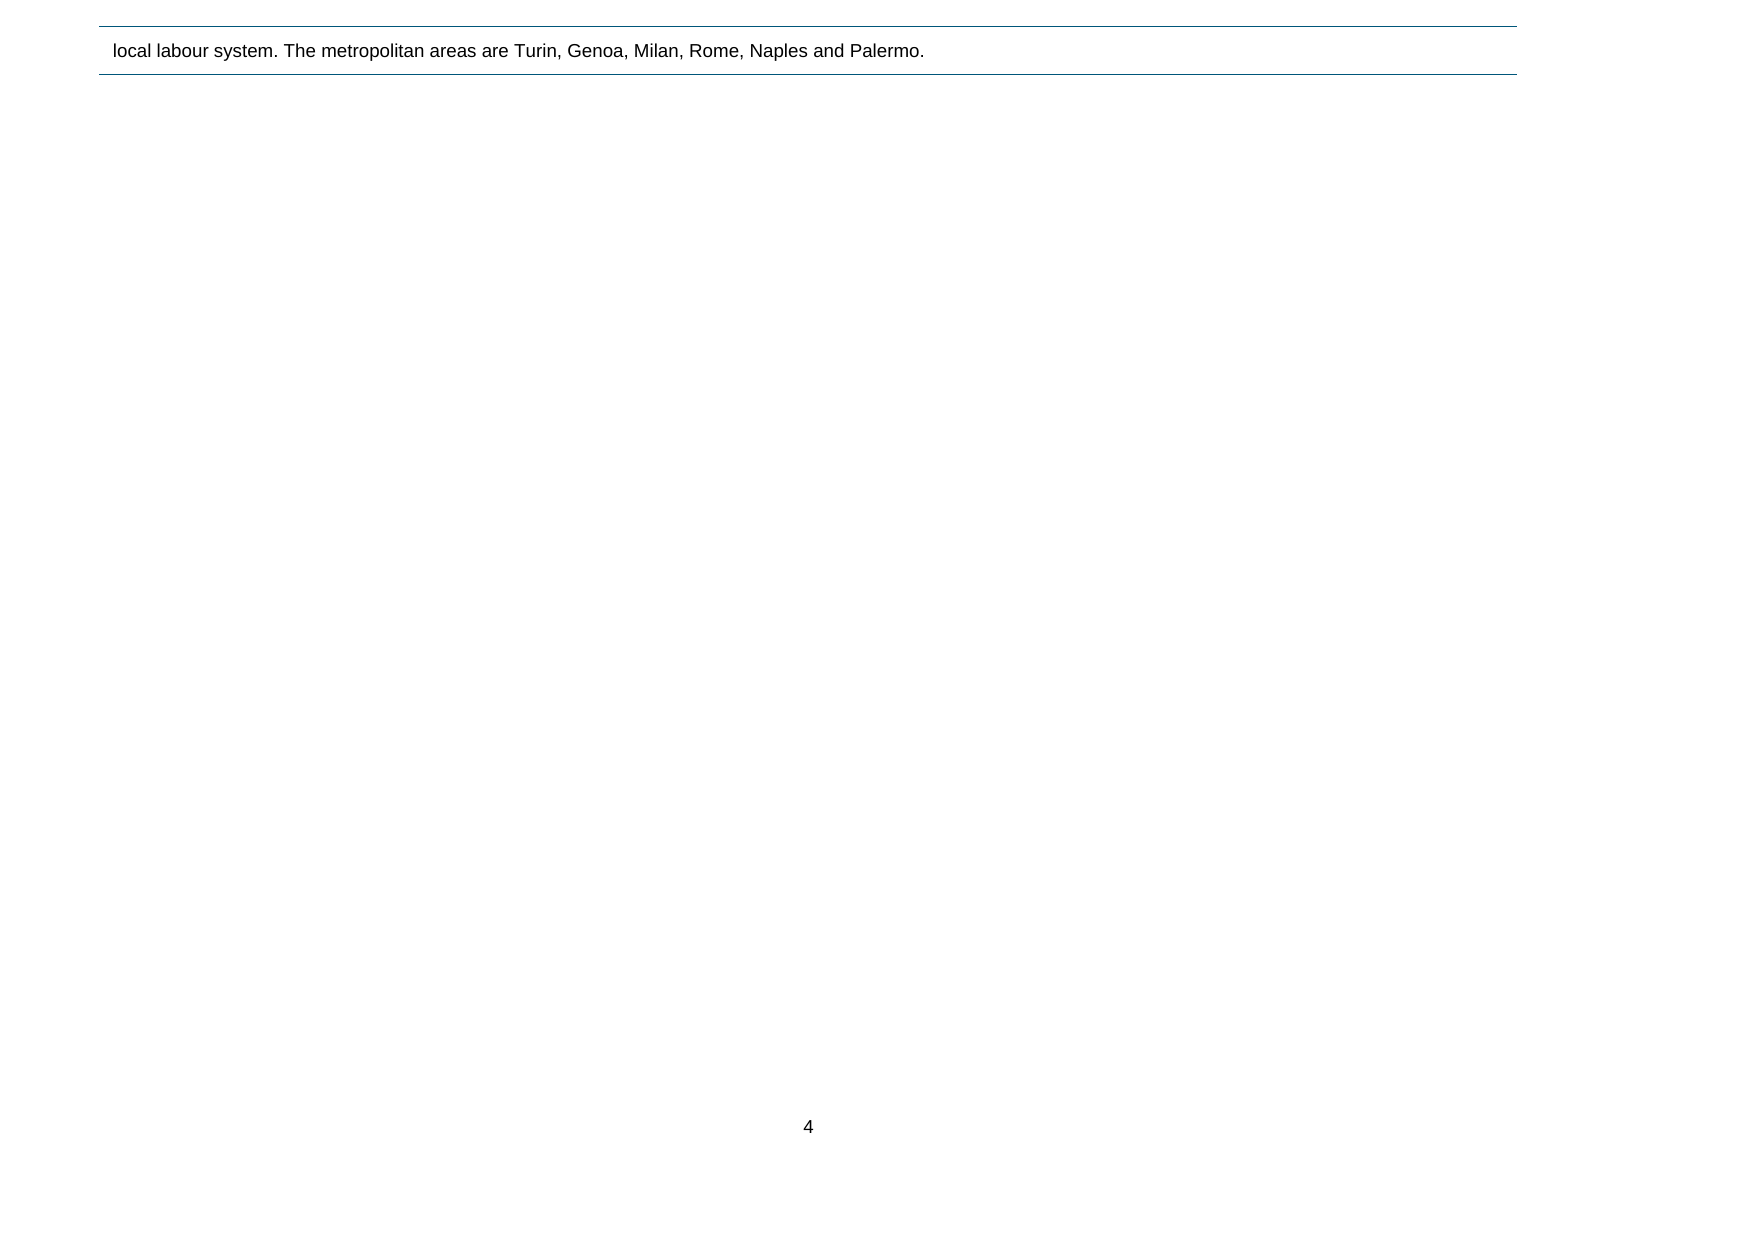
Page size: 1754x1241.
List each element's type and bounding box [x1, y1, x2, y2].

table_cell [99, 27, 1517, 74]
